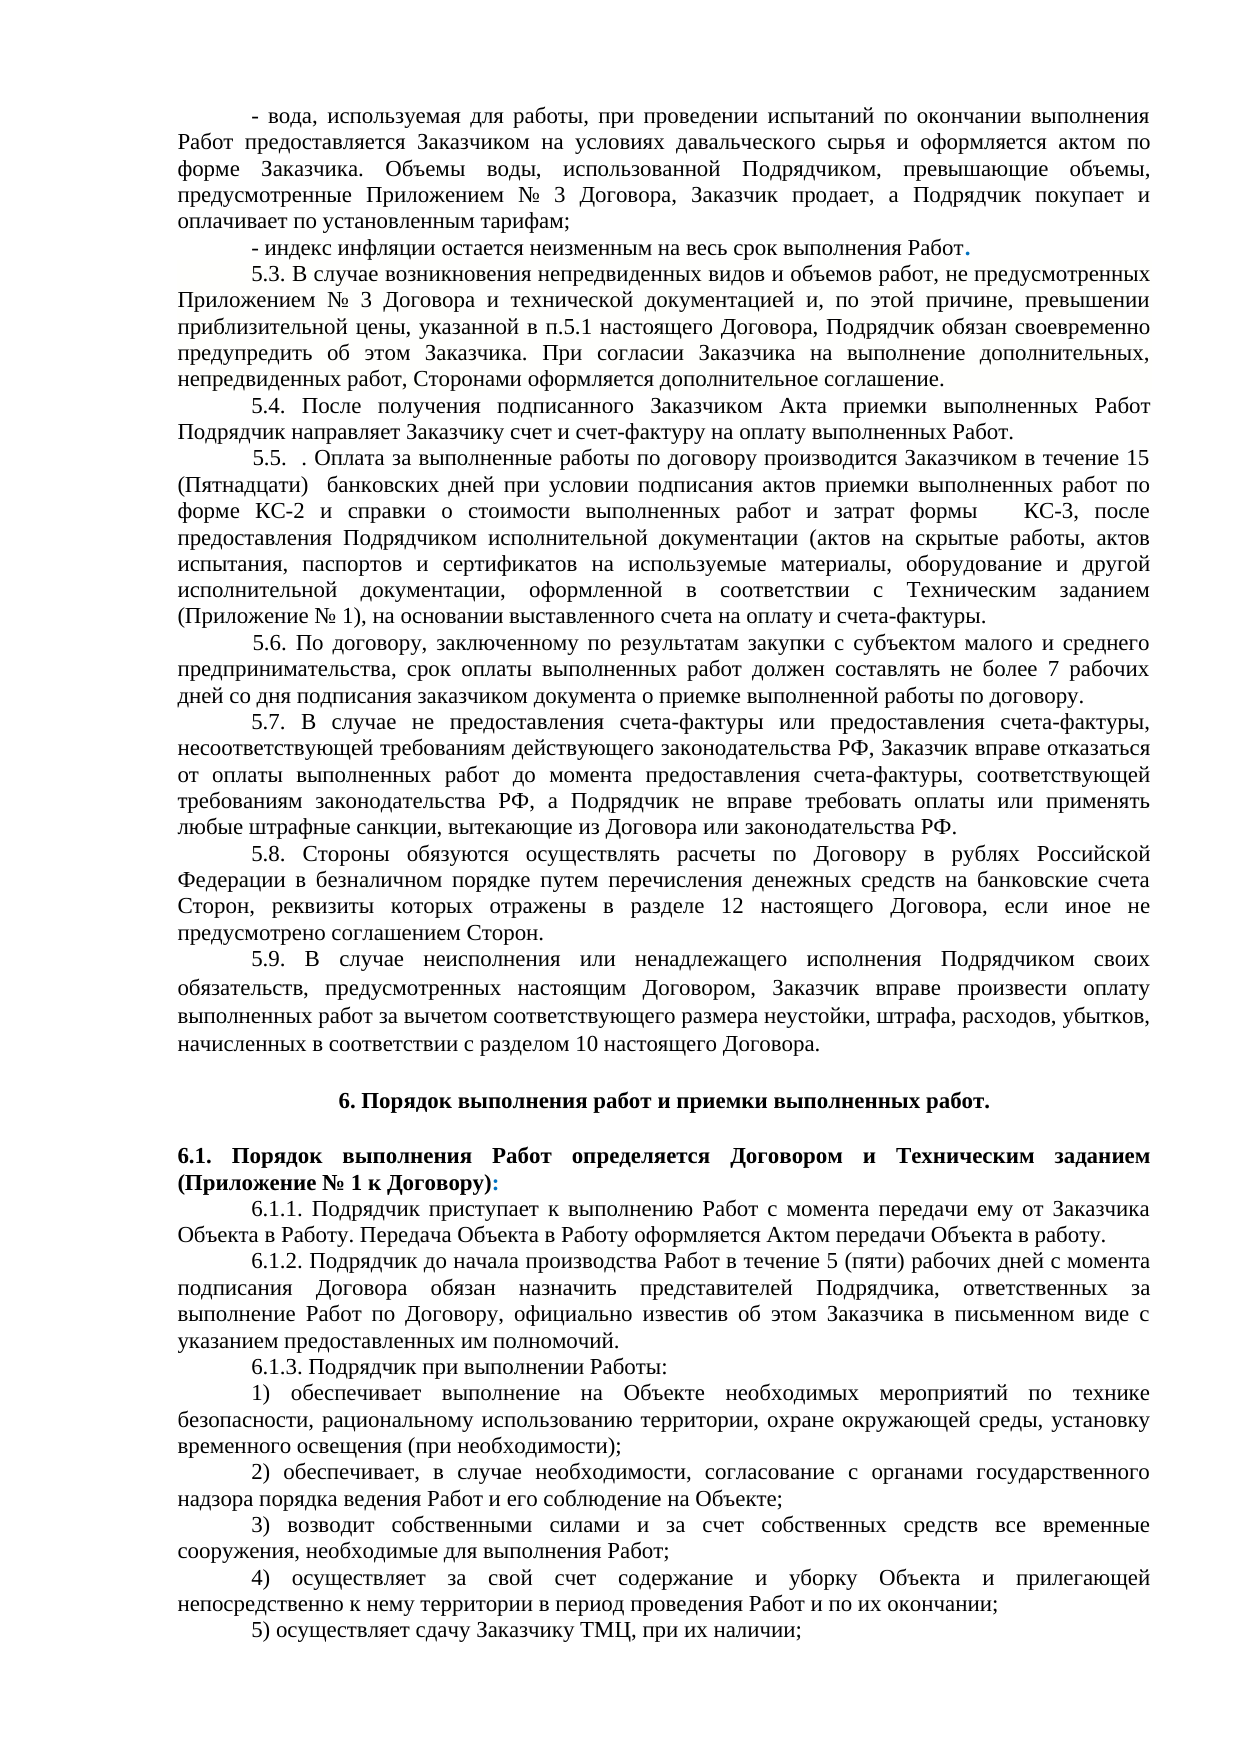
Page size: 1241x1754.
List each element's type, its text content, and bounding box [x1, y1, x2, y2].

text 5) осуществляет сдачу Заказчику ТМЦ, при их наличии; [177, 1617, 1152, 1643]
text 6. Порядок выполнения работ и приемки выполненных работ. [177, 1087, 1152, 1114]
text 5.4. После получения подписанного Заказчиком Акта приемки выполненных Работ Подрядчик направляет Заказчику счет и счет-фактуру на оплату выполненных Работ. [177, 392, 1152, 444]
list 5.3. В случае возникновения непредвиденных видов и объемов работ, не предусмотренных Приложением № 3 Договора и технической документацией и, по этой причине, превышении приблизительной цены, указанной в п.5.1 настоящего Договора, Подрядчик обязан своевременно предупредить об этом Заказчика. При согласии Заказчика на выполнение дополнительных, непредвиденных работ, Сторонами оформляется дополнительное соглашение. [177, 260, 1152, 392]
text 5.9. В случае неисполнения или ненадлежащего исполнения Подрядчиком своих обязательств, предусмотренных настоящим Договором, Заказчик вправе произвести оплату выполненных работ за вычетом соответствующего размера неустойки, штрафа, расходов, убытков, начисленных в соответствии с разделом 10 настоящего Договора. [177, 945, 1152, 1057]
text 1) обеспечивает выполнение на Объекте необходимых мероприятий по технике безопасности, рациональному использованию территории, охране окружающей среды, установку временного освещения (при необходимости); [177, 1379, 1152, 1458]
text 2) обеспечивает, в случае необходимости, согласование с органами государственного надзора порядка ведения Работ и его соблюдение на Объекте; [177, 1458, 1152, 1511]
text 6.1.2. Подрядчик до начала производства Работ в течение 5 (пяти) рабочих дней с момента подписания Договора обязан назначить представителей Подрядчика, ответственных за выполнение Работ по Договору, официально известив об этом Заказчика в письменном виде с указанием предоставленных им полномочий. [177, 1248, 1152, 1353]
text 5.8. Стороны обязуются осуществлять расчеты по Договору в рублях Российской Федерации в безналичном порядке путем перечисления денежных средств на банковские счета Сторон, реквизиты которых отражены в разделе 12 настоящего Договора, если иное не предусмотрено соглашением Сторон. [177, 840, 1152, 945]
text 5.6. По договору, заключенному по результатам закупки с субъектом малого и среднего предпринимательства, срок оплаты выполненных работ должен составлять не более 7 рабочих дней со дня подписания заказчиком документа о приемке выполненной работы по договору. [177, 629, 1152, 708]
text 6.1.3. Подрядчик при выполнении Работы: [177, 1353, 1152, 1379]
list - вода, используемая для работы, при проведении испытаний по окончании выполнения Работ предоставляется Заказчиком на условиях давальческого сырья и оформляется актом по форме Заказчика. Объемы воды, использованной Подрядчиком, превышающие объемы, предусмотренные Приложением № 3 Договора, Заказчик продает, а Подрядчик покупает и оплачивает по установленным тарифам; [177, 102, 1152, 234]
text 6.1. Порядок выполнения Работ определяется Договором и Техническим заданием (Приложение № 1 к Договору): [177, 1142, 1152, 1195]
text 3) возводит собственными силами и за счет собственных средств все временные сооружения, необходимые для выполнения Работ; [177, 1511, 1152, 1564]
text 4) осуществляет за свой счет содержание и уборку Объекта и прилегающей непосредственно к нему территории в период проведения Работ и по их окончании; [177, 1564, 1152, 1617]
text 5.5. . Оплата за выполненные работы по договору производится Заказчиком в течение 15 (Пятнадцати) банковских дней при условии подписания актов приемки выполненных работ по форме КС-2 и справки о стоимости выполненных работ и затрат формы КС-3, после предоставления Подрядчиком исполнительной документации (актов на скрытые работы, актов испытания, паспортов и сертификатов на используемые материалы, оборудование и другой исполнительной документации, оформленной в соответствии с Техническим заданием (Приложение № 1), на основании выставленного счета на оплату и счета-фактуры. [177, 444, 1152, 629]
text - индекс инфляции остается неизменным на весь срок выполнения Работ. [177, 234, 1152, 260]
text 5.7. В случае не предоставления счета-фактуры или предоставления счета-фактуры, несоответствующей требованиям действующего законодательства РФ, Заказчик вправе отказаться от оплаты выполненных работ до момента предоставления счета-фактуры, соответствующей требованиям законодательства РФ, а Подрядчик не вправе требовать оплаты или применять любые штрафные санкции, вытекающие из Договора или законодательства РФ. [177, 708, 1152, 840]
text 6.1.1. Подрядчик приступает к выполнению Работ с момента передачи ему от Заказчика Объекта в Работу. Передача Объекта в Работу оформляется Актом передачи Объекта в работу. [177, 1195, 1152, 1248]
